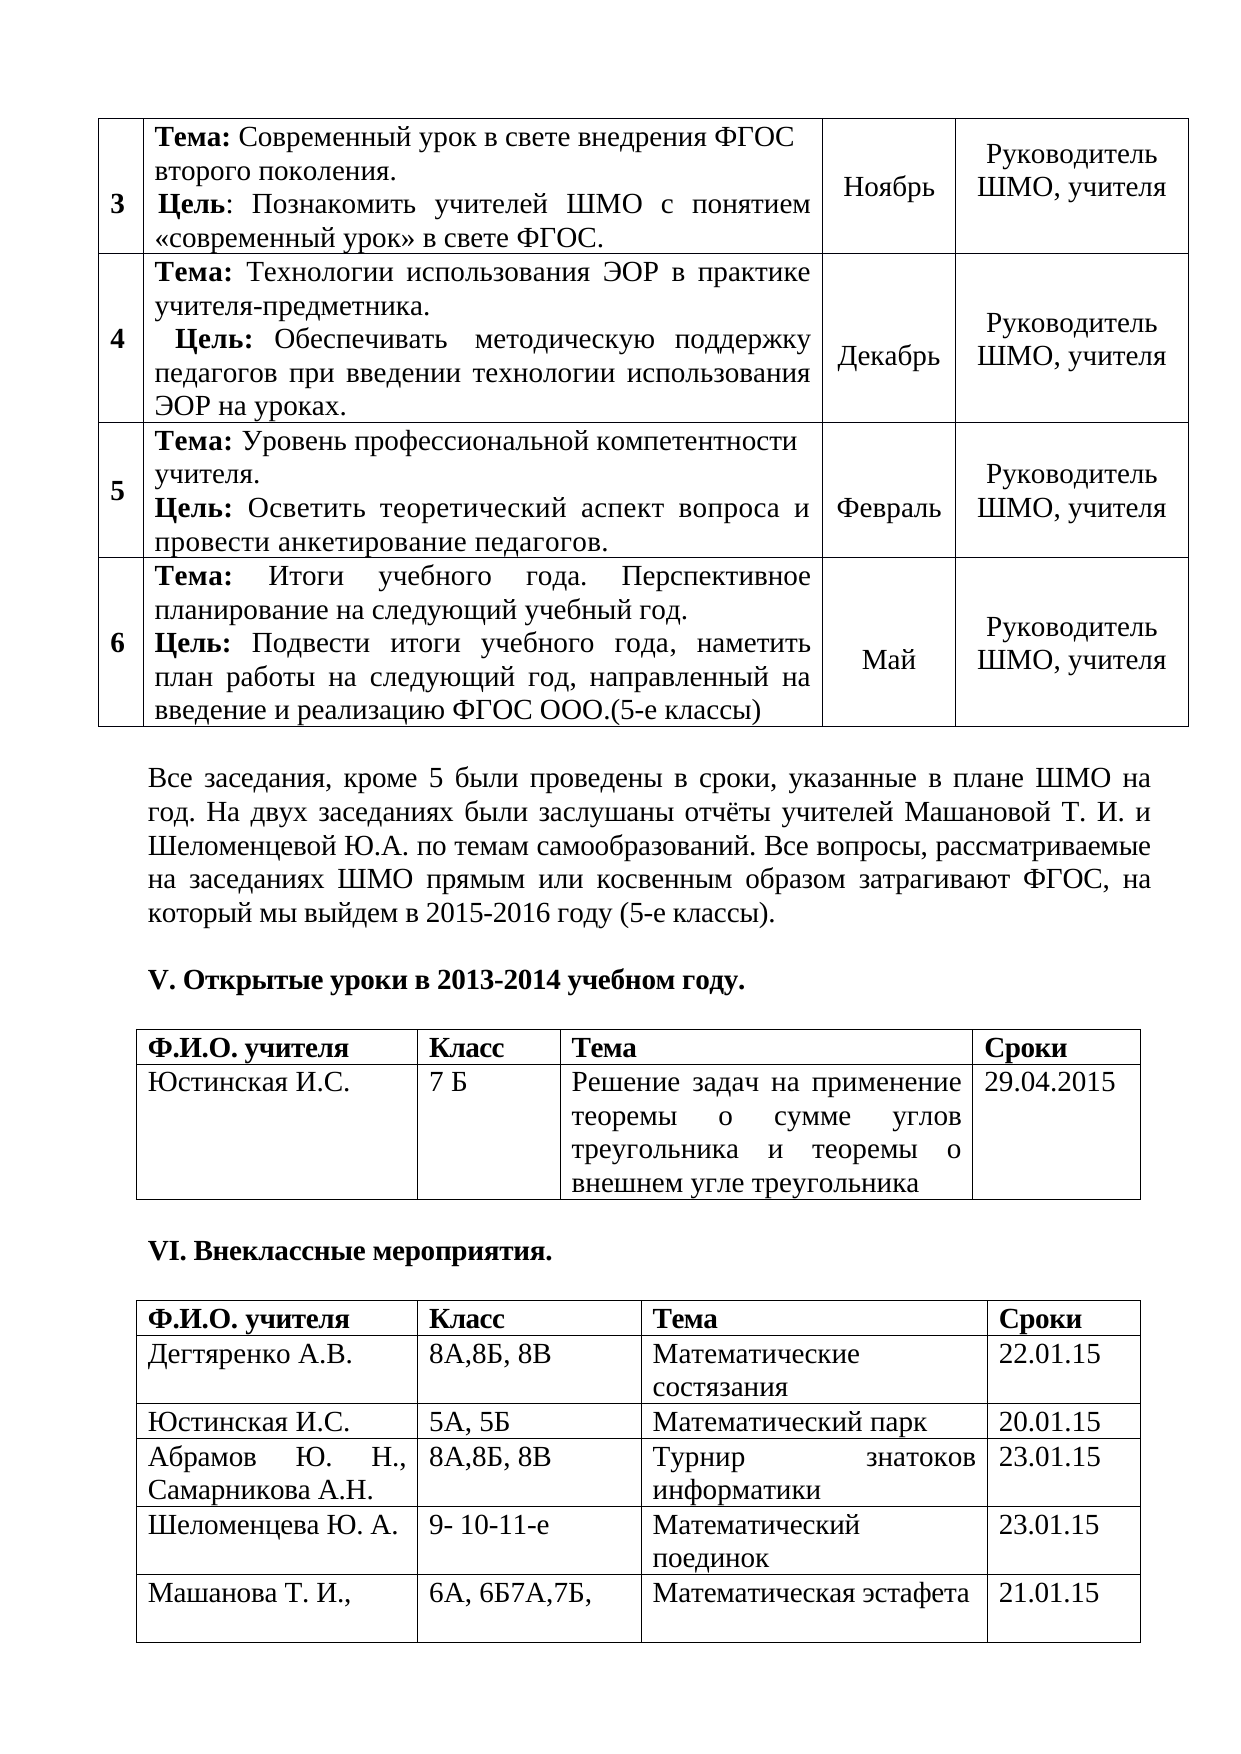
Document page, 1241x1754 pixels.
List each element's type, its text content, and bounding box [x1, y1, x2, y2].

table_header Класс [418, 1030, 560, 1063]
table_header Класс [418, 1301, 641, 1335]
table_cell 23.01.15 [988, 1507, 1140, 1574]
table_cell Май [823, 558, 955, 726]
table_cell 6А, 6Б7А,7Б, [418, 1575, 641, 1642]
table_cell 5 [99, 423, 143, 557]
table_cell Руководитель ШМО, учителя [956, 423, 1188, 557]
table_cell 8А,8Б, 8В [418, 1336, 641, 1403]
table_cell Руководитель ШМО, учителя [956, 254, 1188, 422]
table_cell Ноябрь [823, 119, 955, 253]
table_cell Математический поединок [642, 1507, 987, 1574]
text VI. Внеклассные мероприятия. [148, 1233, 1152, 1267]
table_header Ф.И.О. учителя [137, 1030, 417, 1063]
table_cell Тема: Технологии использования ЭОР в практике учителя-предметника. Цель: Обеспечивать методическую поддержку педагогов при введении технологии использования ЭОР на уроках. [144, 254, 822, 422]
table_cell Шеломенцева Ю. А. [137, 1507, 417, 1574]
table_header Ф.И.О. учителя [137, 1301, 417, 1335]
table_cell Абрамов Ю. Н., Самарникова А.Н. [137, 1439, 417, 1506]
table_cell 9- 10-11-е [418, 1507, 641, 1574]
table_cell 23.01.15 [988, 1439, 1140, 1506]
table_cell Юстинская И.С. [137, 1404, 417, 1438]
table_cell Турнир знатоков информатики [642, 1439, 987, 1506]
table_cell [956, 119, 1188, 253]
table_cell 20.01.15 [988, 1404, 1140, 1438]
table_cell Решение задач на применение теоремы о сумме углов треугольника и теоремы о внешнем угле треугольника [561, 1065, 972, 1199]
table_cell Дегтяренко А.В. [137, 1336, 417, 1403]
table_cell Февраль [823, 423, 955, 557]
table_cell 6 [99, 558, 143, 726]
table_header Тема [561, 1030, 972, 1063]
table_cell 8А,8Б, 8В [418, 1439, 641, 1506]
table_cell Машанова Т. И., [137, 1575, 417, 1642]
table_cell 7 Б [418, 1065, 560, 1199]
table_cell 29.04.2015 [973, 1065, 1140, 1199]
table_cell 22.01.15 [988, 1336, 1140, 1403]
text V. Открытые уроки в 2013-2014 учебном году. [148, 962, 1152, 995]
table_cell 5А, 5Б [418, 1404, 641, 1438]
table_cell Тема: Уровень профессиональной компетентности учителя. Цель: Осветить теоретический аспект вопроса и провести анкетирование педагогов. [144, 423, 822, 557]
table_cell 3 [99, 119, 143, 253]
table_cell Тема: Современный урок в свете внедрения ФГОС второго поколения. Цель: Познакомить учителей ШМО с понятием «современный урок» в свете ФГОС. [144, 119, 822, 253]
table_cell Математическая эстафета [642, 1575, 987, 1642]
text Все заседания, кроме 5 были проведены в сроки, указанные в плане ШМО на год. На двух заседаниях были заслушаны отчёты учителей Машановой Т. И. и Шеломенцевой Ю.А. по темам самообразований. Все вопросы, рассматриваемые на заседаниях ШМО прямым или косвенным образом затрагивают ФГОС, на который мы выйдем в 2015-2016 году (5-е классы). [148, 761, 1152, 928]
table_cell Руководитель ШМО, учителя [956, 558, 1188, 726]
table_header Сроки [988, 1301, 1140, 1335]
table_cell Декабрь [823, 254, 955, 422]
table_cell Математические состязания [642, 1336, 987, 1403]
table_cell 21.01.15 [988, 1575, 1140, 1642]
table_cell Тема: Итоги учебного года. Перспективное планирование на следующий учебный год. Цель: Подвести итоги учебного года, наметить план работы на следующий год, направленный на введение и реализацию ФГОС ООО.(5-е классы) [144, 558, 822, 726]
table_header Тема [642, 1301, 987, 1335]
table_cell Математический парк [642, 1404, 987, 1438]
table_cell 4 [99, 254, 143, 422]
table_header Сроки [973, 1030, 1140, 1063]
table_cell Юстинская И.С. [137, 1065, 417, 1199]
